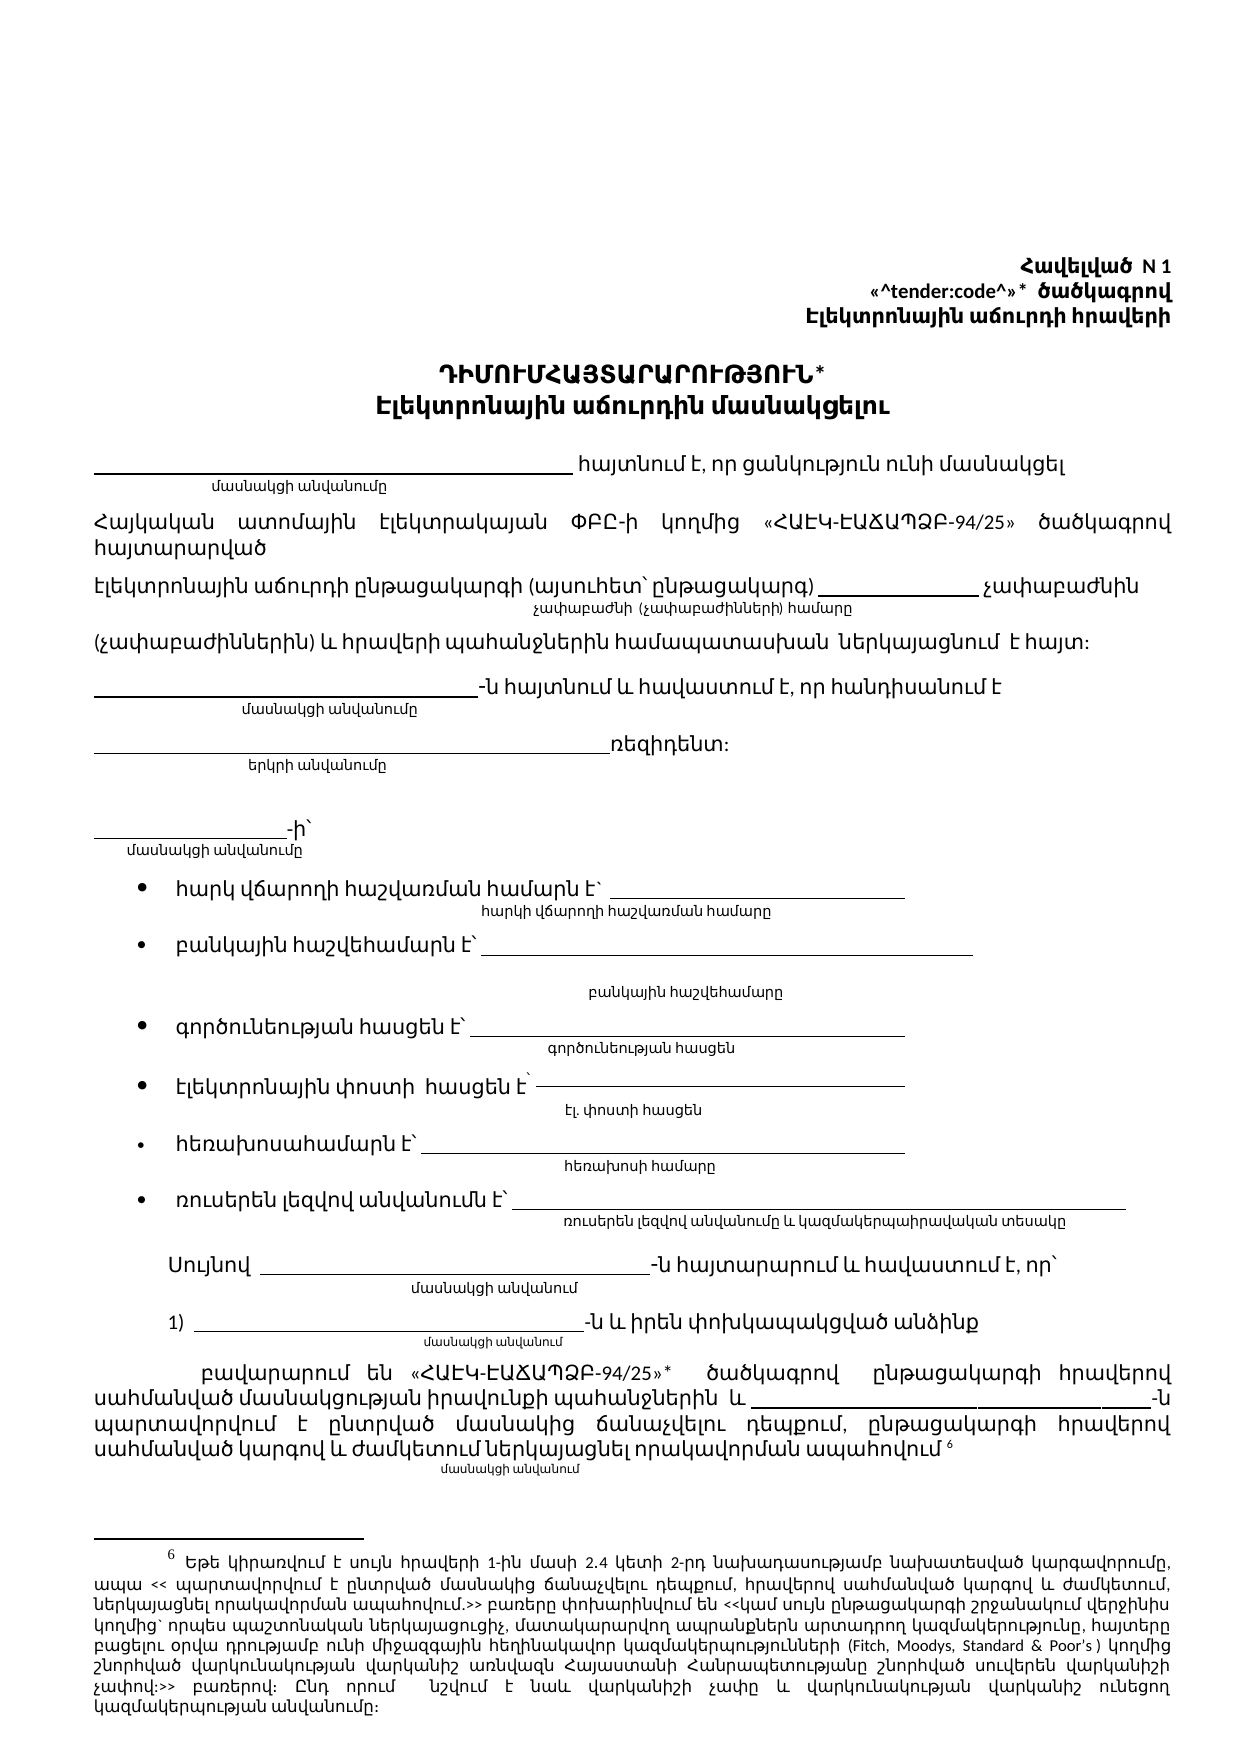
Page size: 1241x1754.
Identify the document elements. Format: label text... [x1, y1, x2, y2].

text Հայկական ատոմային էլեկտրակայան ՓԲԸ-ի կողմից «ՀԱԷԿ-ԷԱՃԱՊՁԲ-94/25» ծածկագրով հայտարարված [94, 507, 1171, 561]
text մասնակցի անվանումը [94, 701, 1171, 731]
text էլեկտրոնային աճուրդի ընթացակարգի (այսուհետ՝ ընթացակարգ) չափաբաժնին [94, 573, 1171, 599]
text Սույնով -ն հայտարարում և հավաստում է, որ՝ [94, 1248, 1171, 1279]
list ռուսերեն լեզվով անվանումն է՝ [138, 1187, 1171, 1213]
text Էլեկտրոնային աճուրդի հրավերի [94, 304, 1171, 329]
list էլեկտրոնային փոստի հասցեն է՝ [138, 1070, 1171, 1101]
list հեռախոսահամարն է՝ [138, 1131, 1171, 1157]
list հարկ վճարողի հաշվառման համարն է` [138, 872, 1171, 902]
text ռեզիդենտ: [94, 731, 1171, 756]
text բավարարում են «ՀԱԷԿ-ԷԱՃԱՊՁԲ-94/25»* ծածկագրով ընթացակարգի հրավերով սահմանված մասնակցության իրավունքի պահանջներին և -ն պարտավորվում է ընտրված մասնակից ճանաչվելու դեպքում, ընթացակարգի հրավերով սահմանված կարգով և ժամկետում ներկայացնել որակավորման ապահովում [94, 1360, 1171, 1462]
text -ի՝ [94, 816, 1171, 841]
text մասնակցի անվանումը [94, 841, 1171, 872]
text Հավելված N 1 [94, 253, 1171, 278]
text «^tender:code^»* ծածկագրով [94, 278, 1171, 304]
text էլ. փոստի հասցեն [94, 1101, 1171, 1131]
text բանկային հաշվեհամարը [94, 983, 1171, 1014]
text երկրի անվանումը [94, 756, 1171, 787]
text ռուսերեն լեզվով անվանումը և կազմակերպաիրավական տեսակը [94, 1213, 1171, 1243]
text հարկի վճարողի հաշվառման համարը [94, 902, 1171, 933]
text 1) -ն և իրեն փոխկապակցված անձինք [94, 1309, 1171, 1335]
text մասնակցի անվանում [94, 1462, 1171, 1487]
subtitle Էլեկտրոնային աճուրդին մասնակցելու [94, 390, 1171, 421]
text -ն հայտնում և հավաստում է, որ հանդիսանում է [94, 670, 1171, 701]
text մասնակցի անվանում [94, 1279, 1171, 1309]
text (չափաբաժիններին) և հրավերի պահանջներին համապատասխան ներկայացնում է հայտ: [94, 629, 1171, 655]
text գործունեության հասցեն [94, 1040, 1171, 1070]
text մասնակցի անվանում [94, 1335, 1171, 1360]
list բանկային հաշվեհամարն է՝ [138, 933, 1171, 983]
list գործունեության հասցեն է՝ [138, 1014, 1171, 1040]
text չափաբաժնի (չափաբաժինների) համարը [94, 599, 1171, 629]
text ԴԻՄՈՒՄՀԱՅՏԱՐԱՐՈՒԹՅՈՒՆ* [94, 360, 1171, 390]
text հեռախոսի համարը [462, 1157, 1171, 1187]
text հայտնում է, որ ցանկություն ունի մասնակցել [94, 451, 1171, 477]
text մասնակցի անվանումը [94, 477, 1171, 507]
